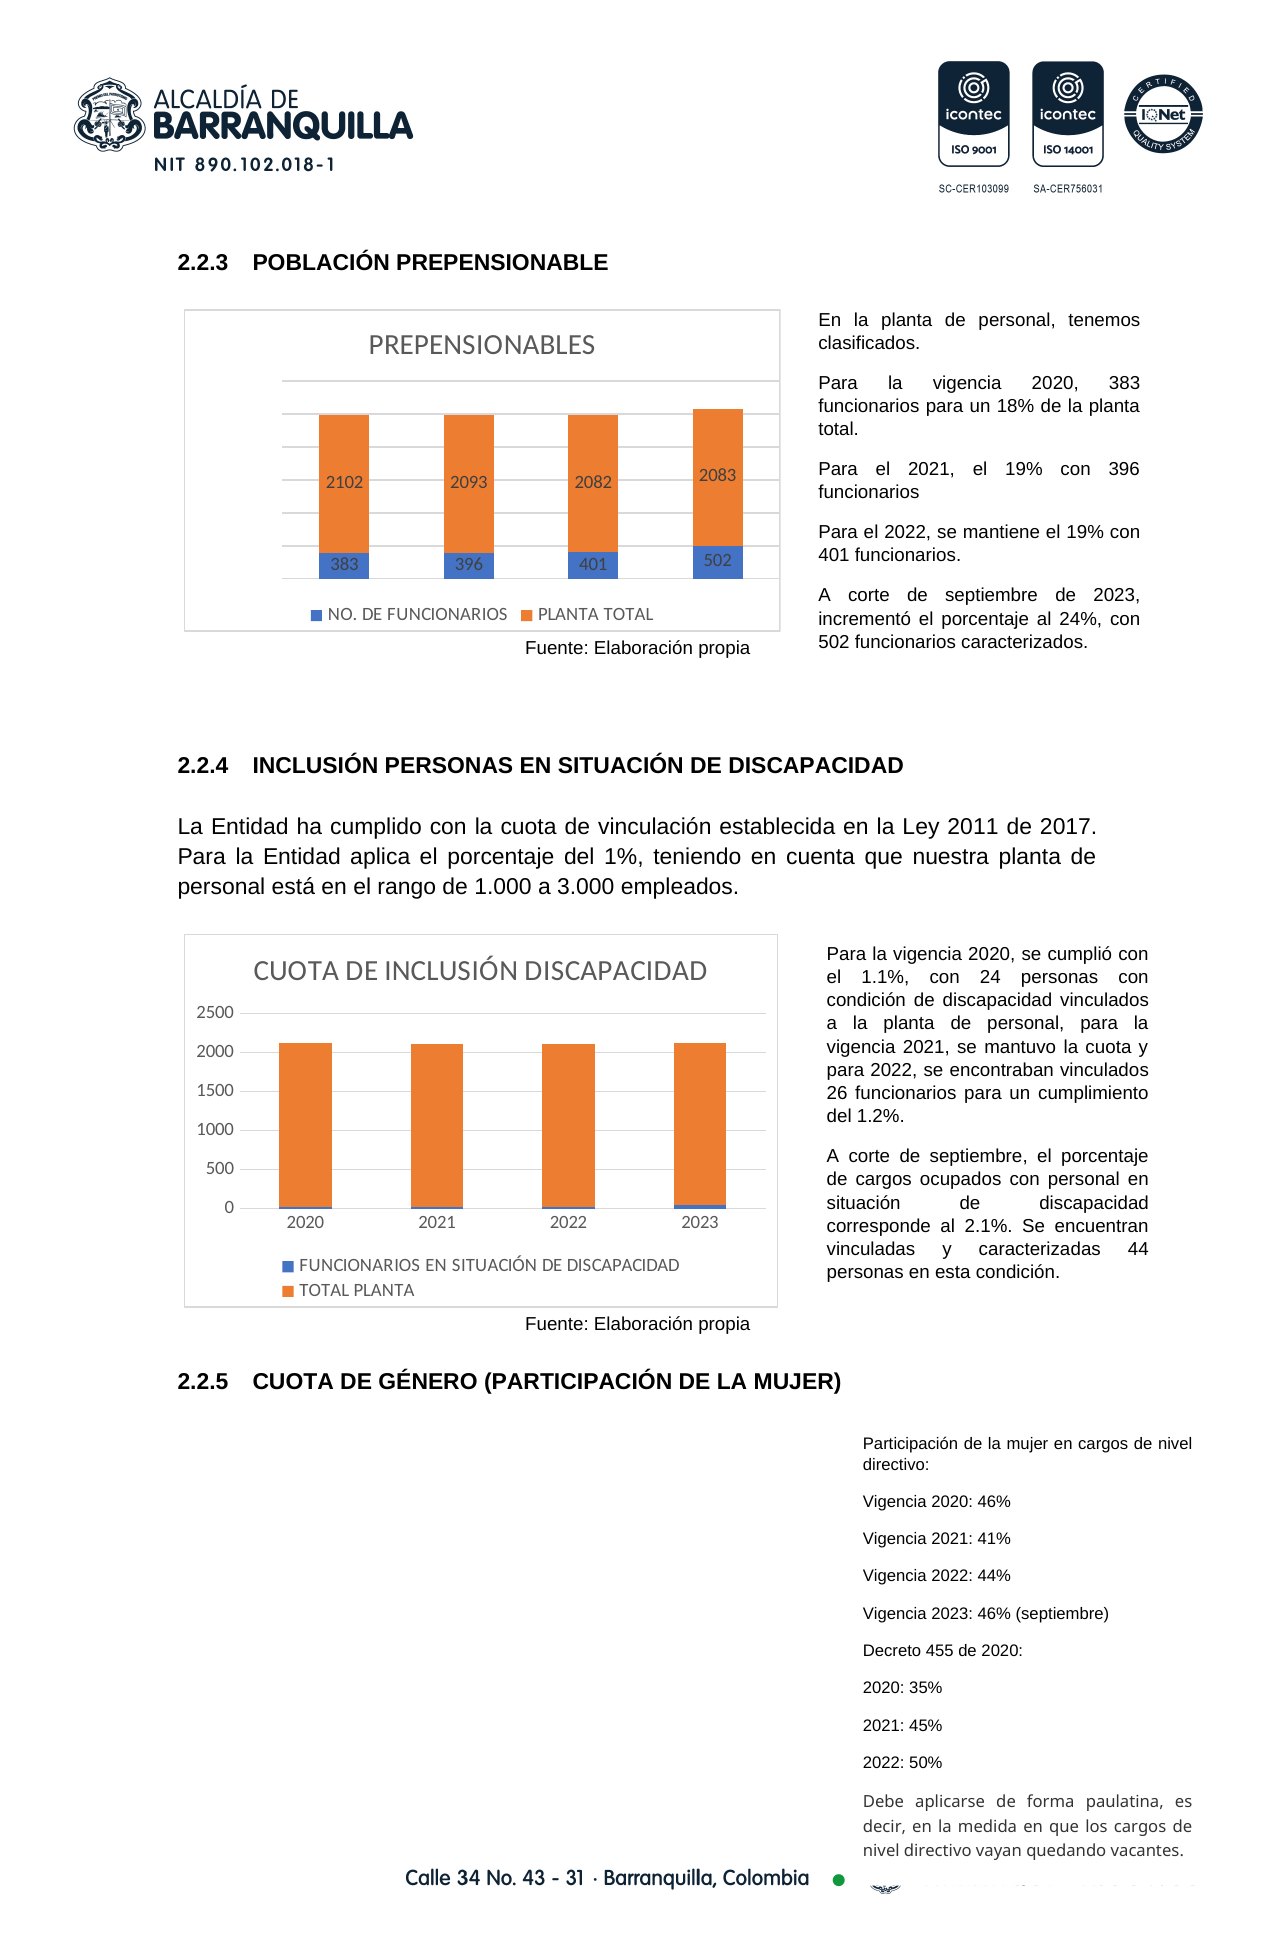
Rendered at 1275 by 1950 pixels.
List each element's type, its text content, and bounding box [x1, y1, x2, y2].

picture [0, 1638, 1275, 1947]
list CUOTA DE GÉNERO (PARTICIPACIÓN DE LA MUJER) [177, 1368, 1098, 1394]
list POBLACIÓN PREPENSIONABLE [177, 249, 1098, 275]
text Fuente: Elaboración propia [177, 1313, 1098, 1334]
text Fuente: Elaboración propia [177, 637, 803, 658]
picture [1, 4, 1275, 311]
text La Entidad ha cumplido con la cuota de vinculación establecida en la Ley 2011 de 2017. Para la Entidad aplica el porcentaje del 1%, teniendo en cuenta que nuestra planta de personal está en el rango de 1.000 a 3.000 empleados. [177, 813, 1098, 899]
list INCLUSIÓN PERSONAS EN SITUACIÓN DE DISCAPACIDAD [177, 752, 1098, 779]
